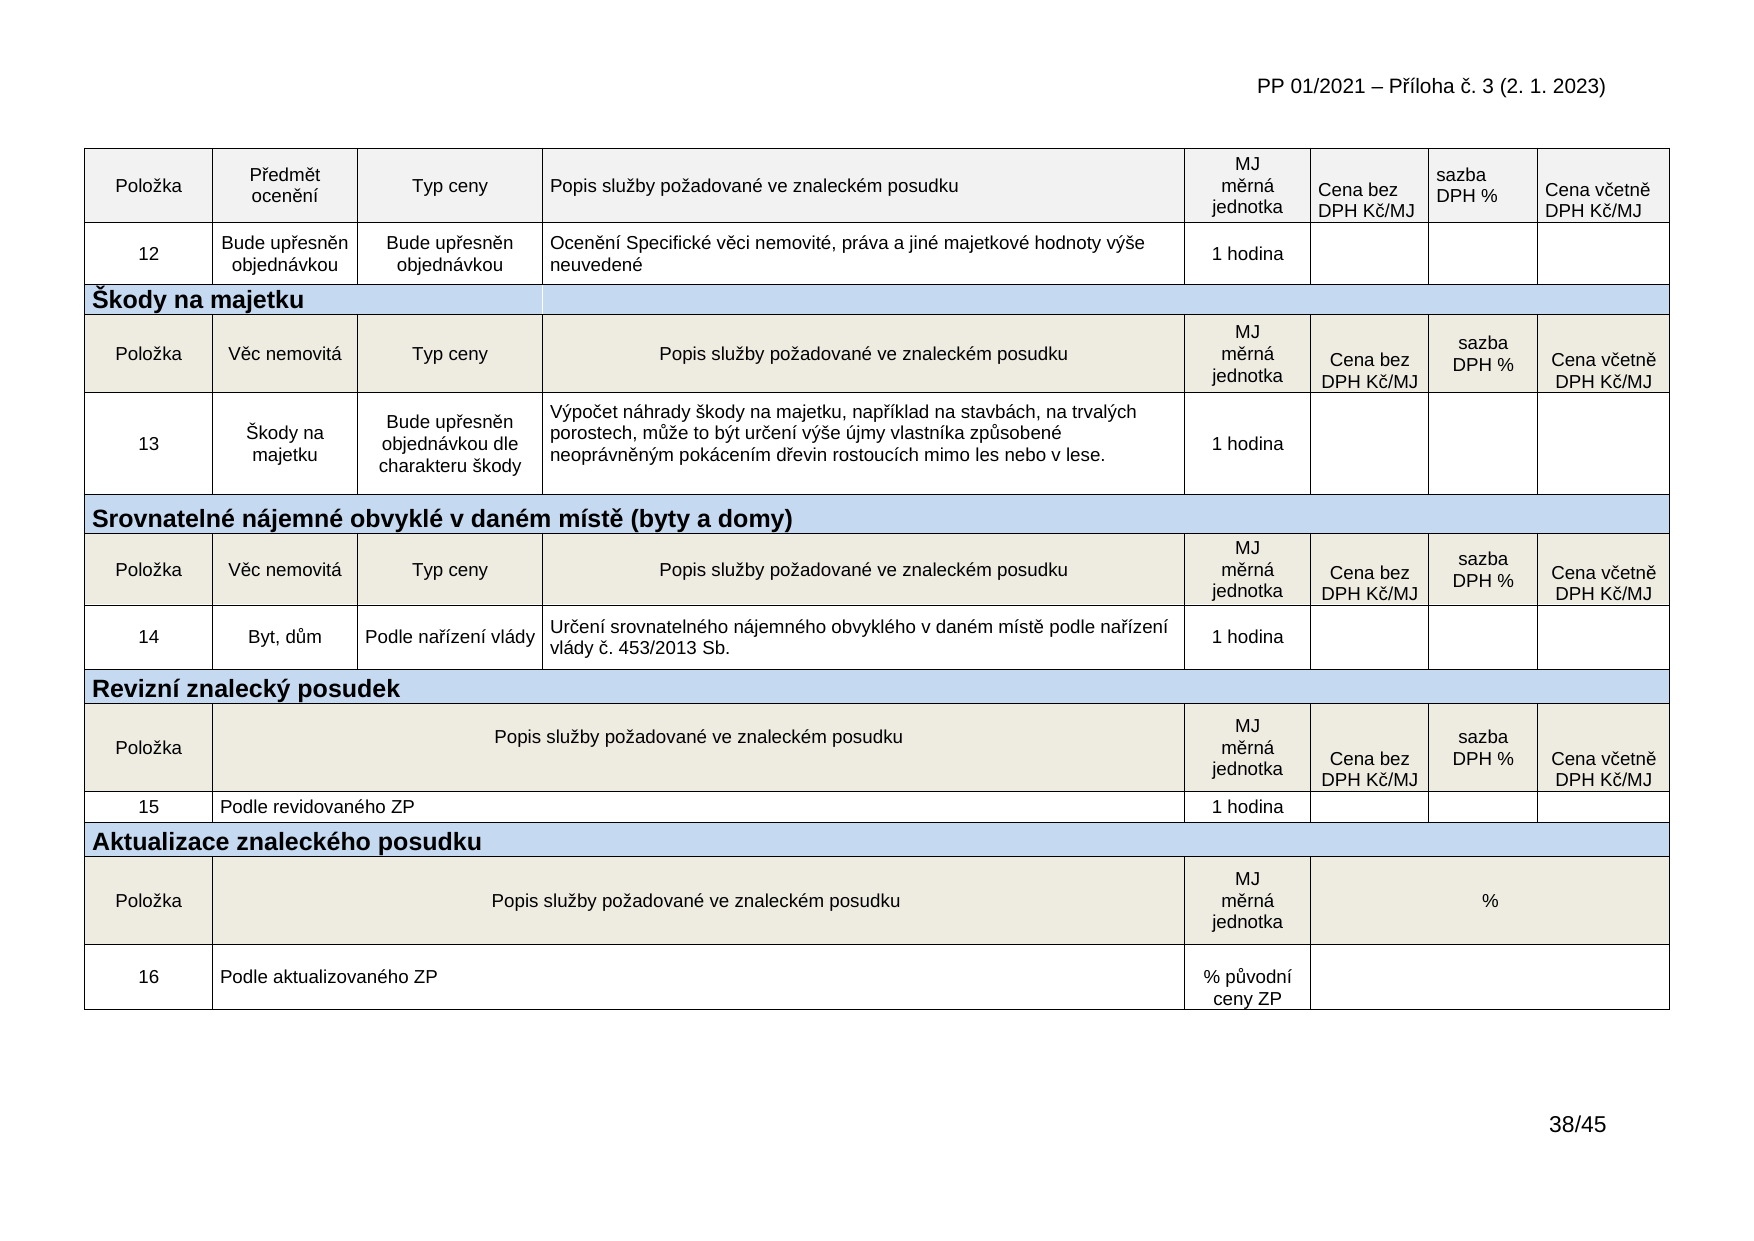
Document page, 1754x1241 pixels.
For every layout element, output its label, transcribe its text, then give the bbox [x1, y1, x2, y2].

table_cell [1311, 285, 1429, 314]
table_cell [1538, 393, 1669, 494]
table_cell Podle aktualizovaného ZP [213, 945, 1184, 1009]
table_cell Typ ceny [358, 315, 542, 392]
table_cell [1429, 606, 1537, 669]
table_cell Popis služby požadované ve znaleckém posudku [543, 149, 1184, 222]
table_cell Cena včetně DPH Kč/MJ [1538, 704, 1669, 791]
table_cell [1429, 670, 1538, 703]
table_cell 15 [85, 792, 212, 822]
table_cell [1311, 606, 1428, 669]
table_cell Bude upřesněn objednávkou [358, 223, 542, 284]
table_cell [1311, 945, 1669, 1009]
table_cell Cena bez DPH Kč/MJ [1311, 315, 1428, 392]
table_cell Položka [85, 857, 212, 944]
table_cell [1429, 223, 1537, 284]
table_cell MJ měrná jednotka [1185, 857, 1310, 944]
table_cell 1 hodina [1185, 606, 1310, 669]
table_cell [1052, 285, 1184, 314]
table_cell [1184, 495, 1311, 533]
table_cell % původní ceny ZP [1185, 945, 1310, 1009]
table_cell MJ měrná jednotka [1185, 534, 1310, 604]
table_cell 12 [85, 223, 212, 284]
table_cell [1052, 823, 1184, 856]
table_cell 14 [85, 606, 212, 669]
table_cell [1184, 670, 1311, 703]
table_cell Revizní znalecký posudek [85, 670, 1052, 703]
table_cell Popis služby požadované ve znaleckém posudku [213, 704, 1184, 791]
table_cell [1184, 823, 1311, 856]
table_cell Popis služby požadované ve znaleckém posudku [543, 534, 1184, 604]
table_cell Položka [85, 315, 212, 392]
table_cell [1052, 670, 1184, 703]
table_cell [1311, 792, 1428, 822]
table_cell sazba DPH % [1429, 534, 1537, 604]
table_cell [1429, 495, 1538, 533]
table_cell [1538, 823, 1669, 856]
table_cell [1538, 223, 1669, 284]
table_cell [1311, 495, 1429, 533]
table_cell [1538, 285, 1669, 314]
table_cell Popis služby požadované ve znaleckém posudku [213, 857, 1184, 944]
table_cell Položka [85, 534, 212, 604]
table_cell MJ měrná jednotka [1185, 149, 1310, 222]
table_cell 13 [85, 393, 212, 494]
table_cell Položka [85, 704, 212, 791]
table_cell [1184, 285, 1311, 314]
table_cell Typ ceny [358, 534, 542, 604]
table_cell Cena včetně DPH Kč/MJ [1538, 315, 1669, 392]
table_cell [1429, 823, 1538, 856]
table_cell [1311, 670, 1429, 703]
table_cell [1311, 223, 1428, 284]
table_cell 1 hodina [1185, 223, 1310, 284]
table_cell sazba DPH % [1429, 315, 1537, 392]
table_cell Cena bez DPH Kč/MJ [1311, 704, 1428, 791]
table_cell [1311, 823, 1429, 856]
table_cell Položka [85, 149, 212, 222]
table_cell sazba DPH % [1429, 704, 1537, 791]
table_cell 16 [85, 945, 212, 1009]
table_cell Srovnatelné nájemné obvyklé v daném místě (byty a domy) [85, 495, 1052, 533]
table_cell Podle revidovaného ZP [213, 792, 1184, 822]
table_cell [1052, 495, 1184, 533]
table_cell [1538, 495, 1669, 533]
table_cell 1 hodina [1185, 792, 1310, 822]
table_cell Cena bez DPH Kč/MJ [1311, 534, 1428, 604]
table_cell Podle nařízení vlády [358, 606, 542, 669]
table_cell MJ měrná jednotka [1185, 704, 1310, 791]
table_cell 1 hodina [1185, 393, 1310, 494]
table_cell Škody na majetku [85, 285, 542, 314]
table_cell [1311, 393, 1428, 494]
table_cell [1429, 393, 1537, 494]
table_cell Věc nemovitá [213, 315, 357, 392]
table_cell Cena včetně DPH Kč/MJ [1538, 534, 1669, 604]
table_cell Věc nemovitá [213, 534, 357, 604]
table_cell % [1311, 857, 1669, 944]
table_cell [1429, 792, 1537, 822]
table_cell MJ měrná jednotka [1185, 315, 1310, 392]
table_cell Předmět ocenění [213, 149, 357, 222]
table_cell Typ ceny [358, 149, 542, 222]
table_cell Výpočet náhrady škody na majetku, například na stavbách, na trvalých porostech, může to být určení výše újmy vlastníka způsobené neoprávněným pokácením dřevin rostoucích mimo les nebo v lese. [543, 393, 1184, 494]
table_cell Cena bez DPH Kč/MJ [1311, 149, 1428, 222]
table_cell sazba DPH % [1429, 149, 1537, 222]
table_cell [543, 285, 1052, 314]
table_cell Cena včetně DPH Kč/MJ [1538, 149, 1669, 222]
table_cell Ocenění Specifické věci nemovité, práva a jiné majetkové hodnoty výše neuvedené [543, 223, 1184, 284]
table_cell [1538, 670, 1669, 703]
table_cell [1429, 285, 1538, 314]
table_cell Byt, dům [213, 606, 357, 669]
table_cell Škody na majetku [213, 393, 357, 494]
table_cell Určení srovnatelného nájemného obvyklého v daném místě podle nařízení vlády č. 453/2013 Sb. [543, 606, 1184, 669]
table_cell Aktualizace znaleckého posudku [85, 823, 1052, 856]
table_cell Bude upřesněn objednávkou [213, 223, 357, 284]
table_cell Bude upřesněn objednávkou dle charakteru škody [358, 393, 542, 494]
table_cell Popis služby požadované ve znaleckém posudku [543, 315, 1184, 392]
table_cell [1538, 792, 1669, 822]
table_cell [1538, 606, 1669, 669]
